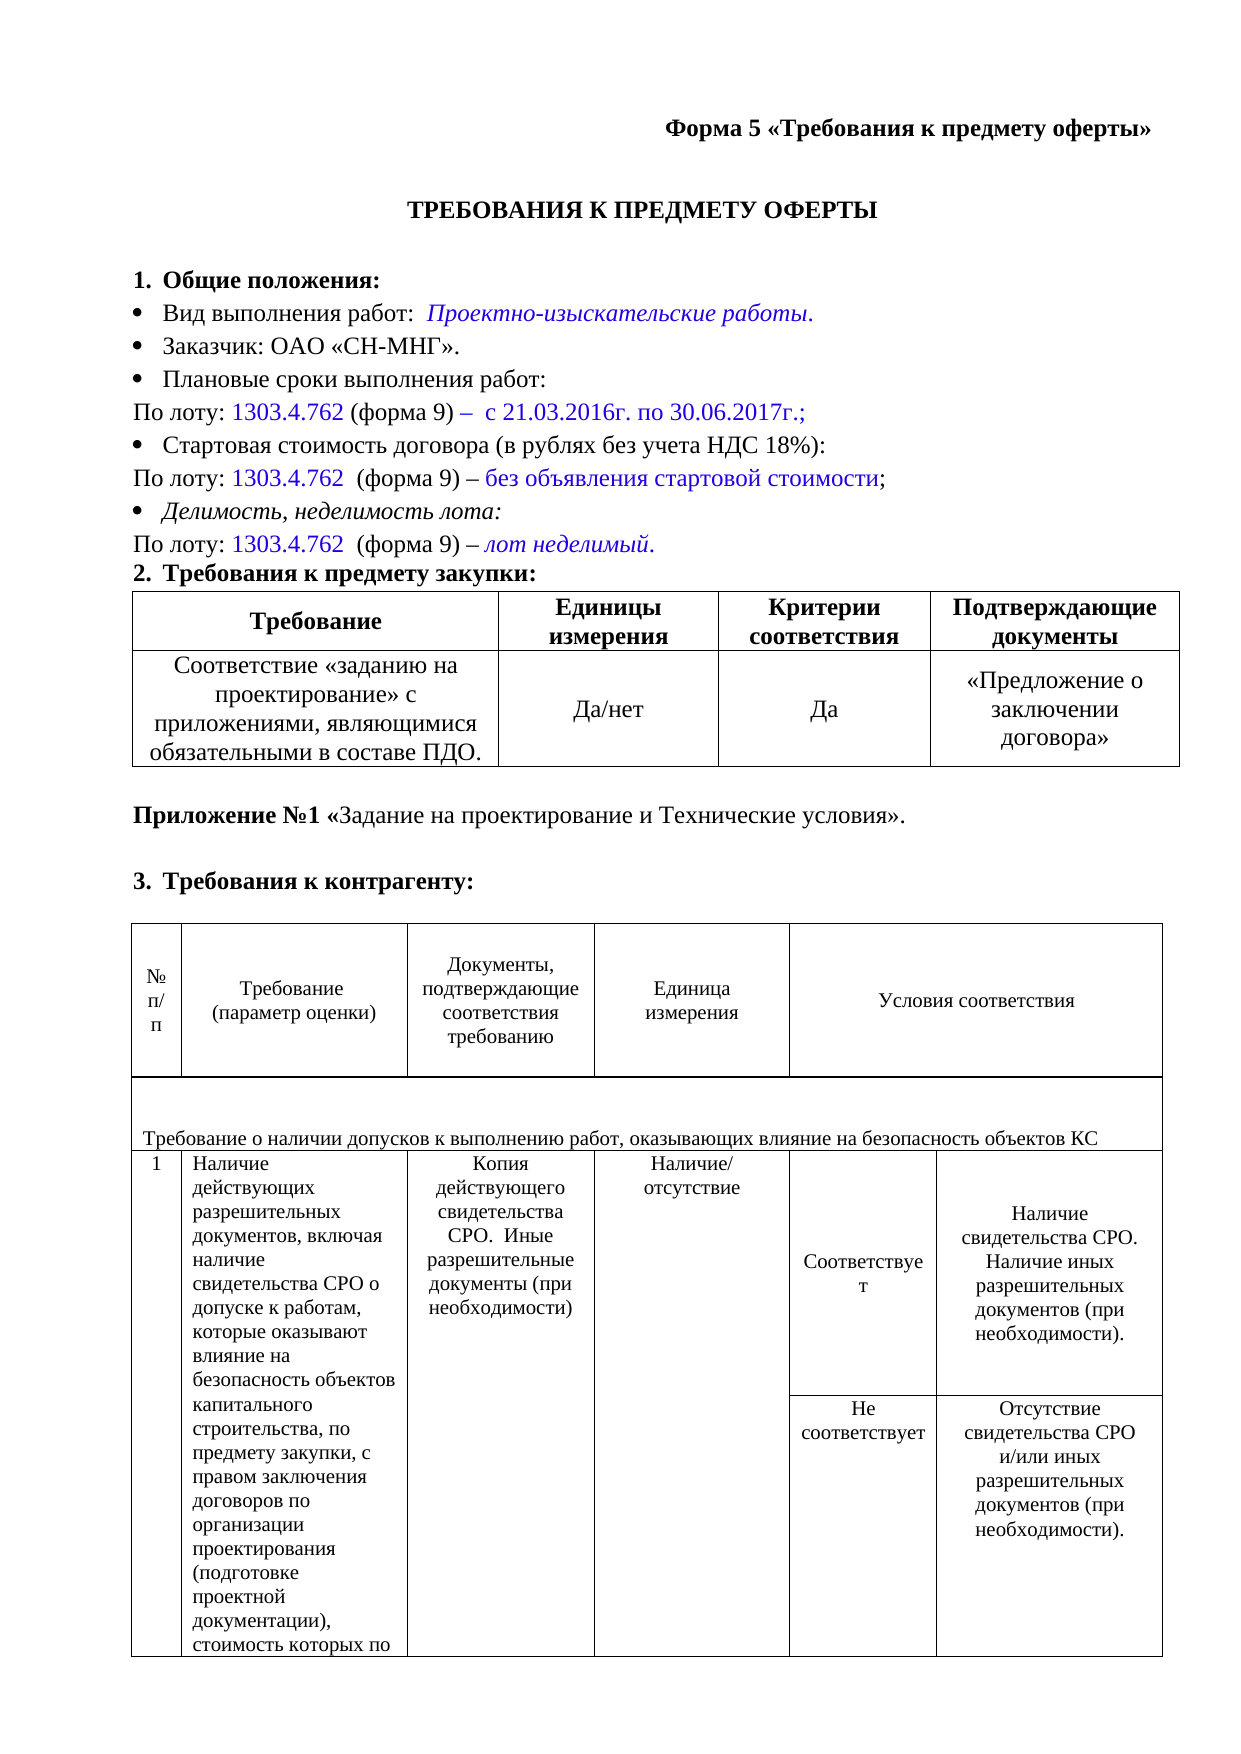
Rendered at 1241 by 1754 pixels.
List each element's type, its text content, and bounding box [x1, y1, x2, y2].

table_header Требование [133, 592, 498, 649]
table_cell Соответствует [790, 1151, 936, 1395]
list Вид выполнения работ: Проектно-изыскательские работы. [133, 298, 1152, 327]
table_cell Соответствие «заданию на проектирование» с приложениями, являющимися обязательными в составе ПДО. [133, 651, 498, 766]
table_cell Копия действующего свидетельства СРО. Иные разрешительные документы (при необходимости) [408, 1151, 594, 1656]
table_cell Не соответствует [790, 1396, 936, 1656]
list Приложение №1 «Задание на проектирование и Технические условия». [133, 800, 1152, 828]
table_cell Наличие действующих разрешительных документов, включая наличие свидетельства СРО о допуске к работам, которые оказывают влияние на безопасность объектов капитального строительства, по предмету закупки, с правом заключения договоров по организации проектирования (подготовке проектной документации), стоимость которых по одному договору не менее стоимости коммерческого предложения участника по предмету закупки (в соответствии с Градостроительным кодексом РФ) [182, 1151, 407, 1656]
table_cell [937, 1396, 1162, 1656]
list Стартовая стоимость договора (в рублях без учета НДС 18%): [133, 430, 1152, 459]
list Общие положения: [133, 265, 1152, 294]
table_header Единица измерения [595, 924, 789, 1076]
list Требования к предмету закупки: [133, 558, 1152, 587]
table_cell Да [719, 651, 930, 766]
list Заказчик: ОАО «СН-МНГ». [133, 331, 1152, 360]
table_cell Да/нет [499, 651, 718, 766]
table_cell Требование о наличии допусков к выполнению работ, оказывающих влияние на безопасность объектов КС [132, 1078, 1162, 1150]
text По лоту: 1303.4.762 (форма 9) – лот неделимый. [133, 529, 1152, 558]
table_cell Наличие свидетельства СРО. Наличие иных разрешительных документов (при необходимости). [937, 1151, 1162, 1395]
text По лоту: 1303.4.762 (форма 9) – с 21.03.2016г. по 30.06.2017г.; [133, 397, 1152, 426]
text ТРЕБОВАНИЯ К ПРЕДМЕТУ ОФЕРТЫ [133, 195, 1152, 224]
table_header Документы, подтверждающие соответствия требованию [408, 924, 594, 1076]
list Требования к контрагенту: [133, 866, 1152, 894]
table_header № п/п [132, 924, 181, 1076]
table_header Единицы измерения [499, 592, 718, 649]
table_cell Наличие/отсутствие [595, 1151, 789, 1656]
list Плановые сроки выполнения работ: [133, 364, 1152, 393]
table_header Критерии соответствия [719, 592, 930, 649]
table_cell 1 [132, 1151, 181, 1656]
text Форма 5 «Требования к предмету оферты» [133, 113, 1152, 141]
table_header Подтверждающие документы [931, 592, 1179, 649]
text По лоту: 1303.4.762 (форма 9) – без объявления стартовой стоимости; [133, 463, 1152, 492]
list Делимость, неделимость лота: [133, 496, 1152, 525]
table_header Условия соответствия [790, 924, 1162, 1076]
table_cell «Предложение о заключении договора» [931, 651, 1179, 766]
table_header Требование (параметр оценки) [182, 924, 407, 1076]
